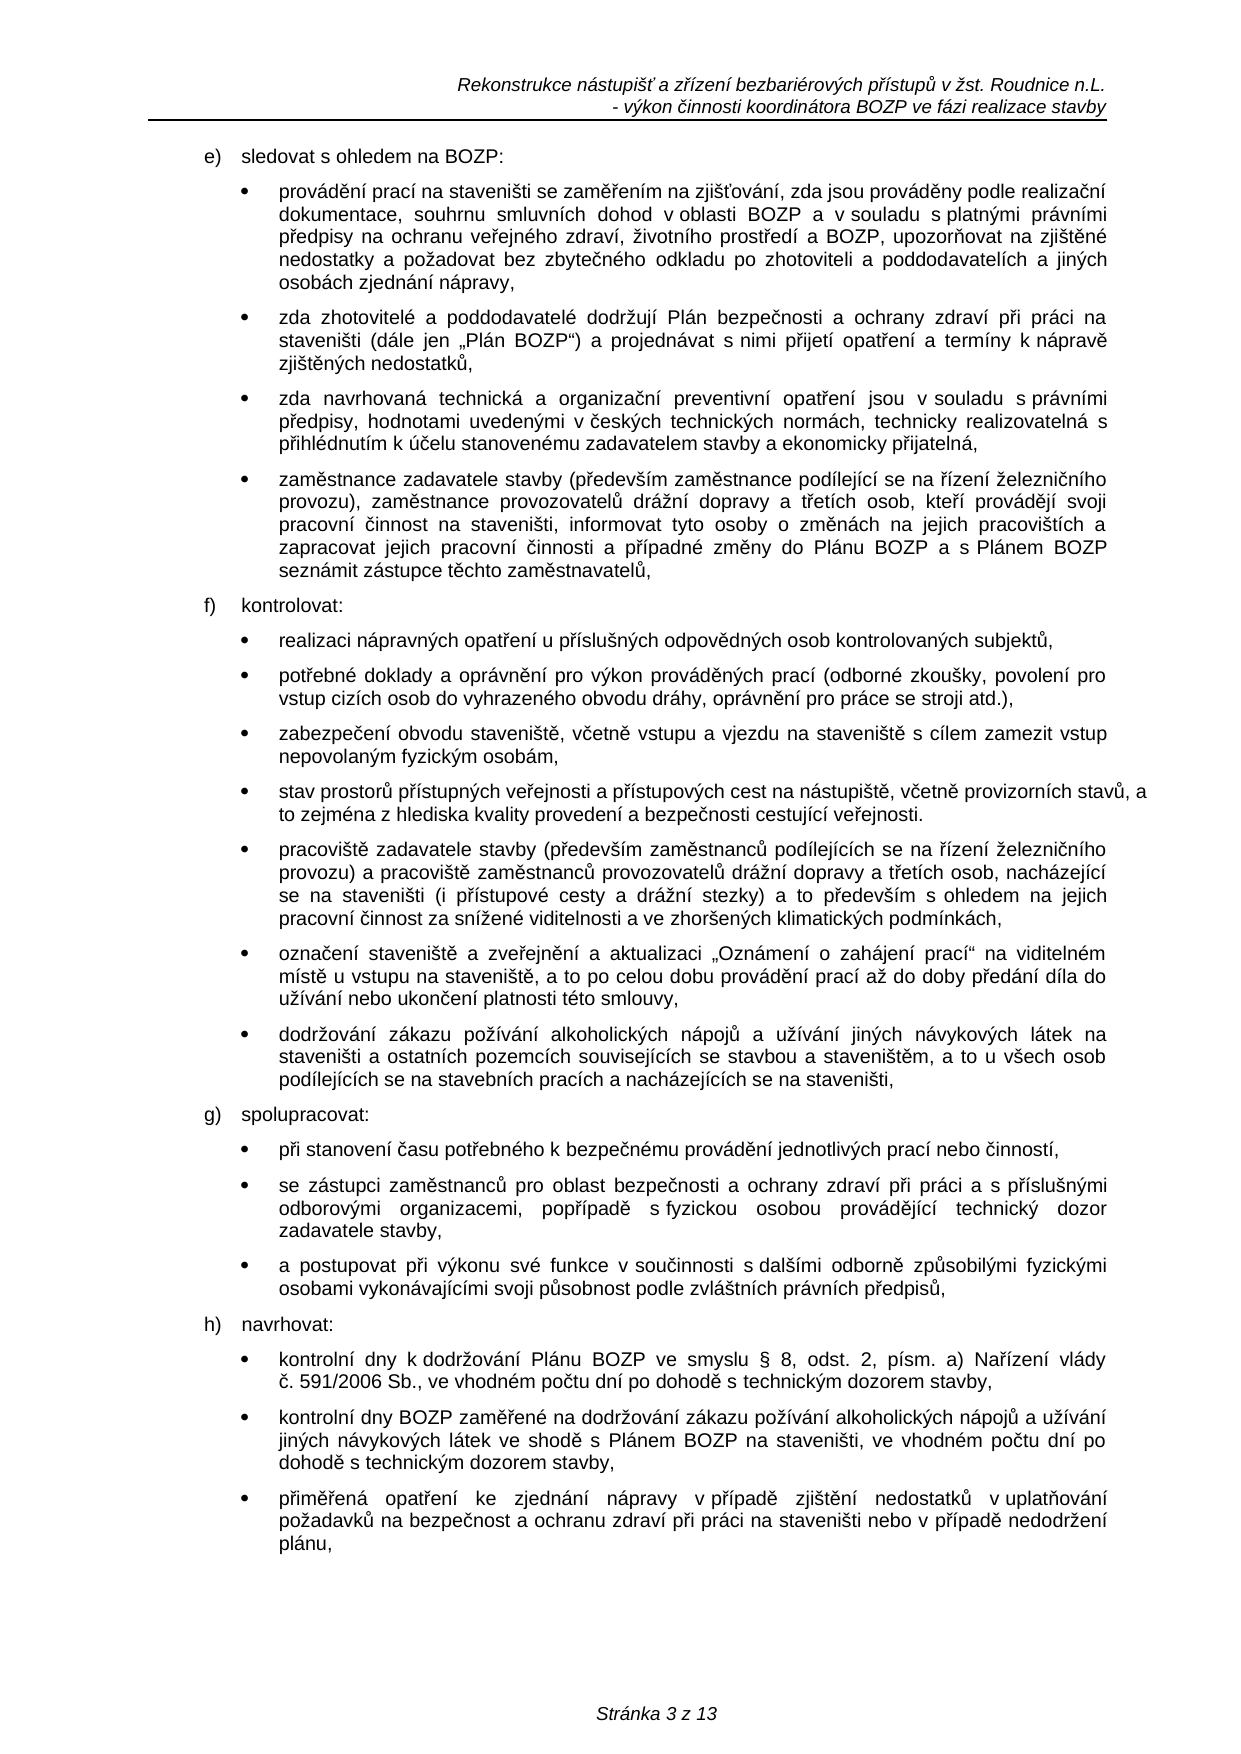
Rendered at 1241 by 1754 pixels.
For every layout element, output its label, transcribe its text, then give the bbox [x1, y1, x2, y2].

list zda navrhovaná technická a organizační preventivní opatření jsou v souladu s právními předpisy, hodnotami uvedenými v českých technických normách, technicky realizovatelná s přihlédnutím k účelu stanovenému zadavatelem stavby a ekonomicky přijatelná, [241, 387, 1107, 455]
list sledovat s ohledem na BOZP: [204, 145, 1107, 167]
list kontrolní dny BOZP zaměřené na dodržování zákazu požívání alkoholických nápojů a užívání jiných návykových látek ve shodě s Plánem BOZP na staveništi, ve vhodném počtu dní po dohodě s technickým dozorem stavby, [241, 1406, 1107, 1474]
list zabezpečení obvodu staveniště, včetně vstupu a vjezdu na staveniště s cílem zamezit vstup nepovolaným fyzickým osobám, [241, 722, 1107, 768]
list při stanovení času potřebného k bezpečnému provádění jednotlivých prací nebo činností, [241, 1138, 1107, 1161]
list provádění prací na staveništi se zaměřením na zjišťování, zda jsou prováděny podle realizační dokumentace, souhrnu smluvních dohod v oblasti BOZP a v souladu s platnými právními předpisy na ochranu veřejného zdraví, životního prostředí a BOZP, upozorňovat na zjištěné nedostatky a požadovat bez zbytečného odkladu po zhotoviteli a poddodavatelích a jiných osobách zjednání nápravy, [241, 180, 1107, 293]
list označení staveniště a zveřejnění a aktualizaci „Oznámení o zahájení prací“ na viditelném místě u vstupu na staveniště, a to po celou dobu provádění prací až do doby předání díla do užívání nebo ukončení platnosti této smlouvy, [241, 942, 1107, 1010]
list spolupracovat: [204, 1103, 1107, 1126]
list zaměstnance zadavatele stavby (především zaměstnance podílející se na řízení železničního provozu), zaměstnance provozovatelů drážní dopravy a třetích osob, kteří provádějí svoji pracovní činnost na staveništi, informovat tyto osoby o změnách na jejich pracovištích a zapracovat jejich pracovní činnosti a případné změny do Plánu BOZP a s Plánem BOZP seznámit zástupce těchto zaměstnavatelů, [241, 467, 1107, 581]
list dodržování zákazu požívání alkoholických nápojů a užívání jiných návykových látek na staveništi a ostatních pozemcích souvisejících se stavbou a staveništěm, a to u všech osob podílejících se na stavebních pracích a nacházejících se na staveništi, [241, 1022, 1107, 1091]
list realizaci nápravných opatření u příslušných odpovědných osob kontrolovaných subjektů, [241, 629, 1107, 652]
list a postupovat při výkonu své funkce v součinnosti s dalšími odborně způsobilými fyzickými osobami vykonávajícími svoji působnost podle zvláštních právních předpisů, [241, 1254, 1107, 1300]
list se zástupci zaměstnanců pro oblast bezpečnosti a ochrany zdraví při práci a s příslušnými odborovými organizacemi, popřípadě s fyzickou osobou provádějící technický dozor zadavatele stavby, [241, 1174, 1107, 1242]
list pracoviště zadavatele stavby (především zaměstnanců podílejících se na řízení železničního provozu) a pracoviště zaměstnanců provozovatelů drážní dopravy a třetích osob, nacházející se na staveništi (i přístupové cesty a drážní stezky) a to především s ohledem na jejich pracovní činnost za snížené viditelnosti a ve zhoršených klimatických podmínkách, [241, 838, 1107, 929]
list kontrolní dny k dodržování Plánu BOZP ve smyslu § 8, odst. 2, písm. a) Nařízení vlády č. 591/2006 Sb., ve vhodném počtu dní po dohodě s technickým dozorem stavby, [241, 1348, 1107, 1393]
list zda zhotovitelé a poddodavatelé dodržují Plán bezpečnosti a ochrany zdraví při práci na staveništi (dále jen „Plán BOZP“) a projednávat s nimi přijetí opatření a termíny k nápravě zjištěných nedostatků, [241, 306, 1107, 374]
list kontrolovat: [204, 594, 1107, 616]
list přiměřená opatření ke zjednání nápravy v případě zjištění nedostatků v uplatňování požadavků na bezpečnost a ochranu zdraví při práci na staveništi nebo v případě nedodržení plánu, [241, 1486, 1107, 1554]
list potřebné doklady a oprávnění pro výkon prováděných prací (odborné zkoušky, povolení pro vstup cizích osob do vyhrazeného obvodu dráhy, oprávnění pro práce se stroji atd.), [241, 664, 1107, 710]
list stav prostorů přístupných veřejnosti a přístupových cest na nástupiště, včetně provizorních stavů, a to zejména z hlediska kvality provedení a bezpečnosti cestující veřejnosti. [241, 780, 1167, 826]
list navrhovat: [204, 1312, 1107, 1335]
